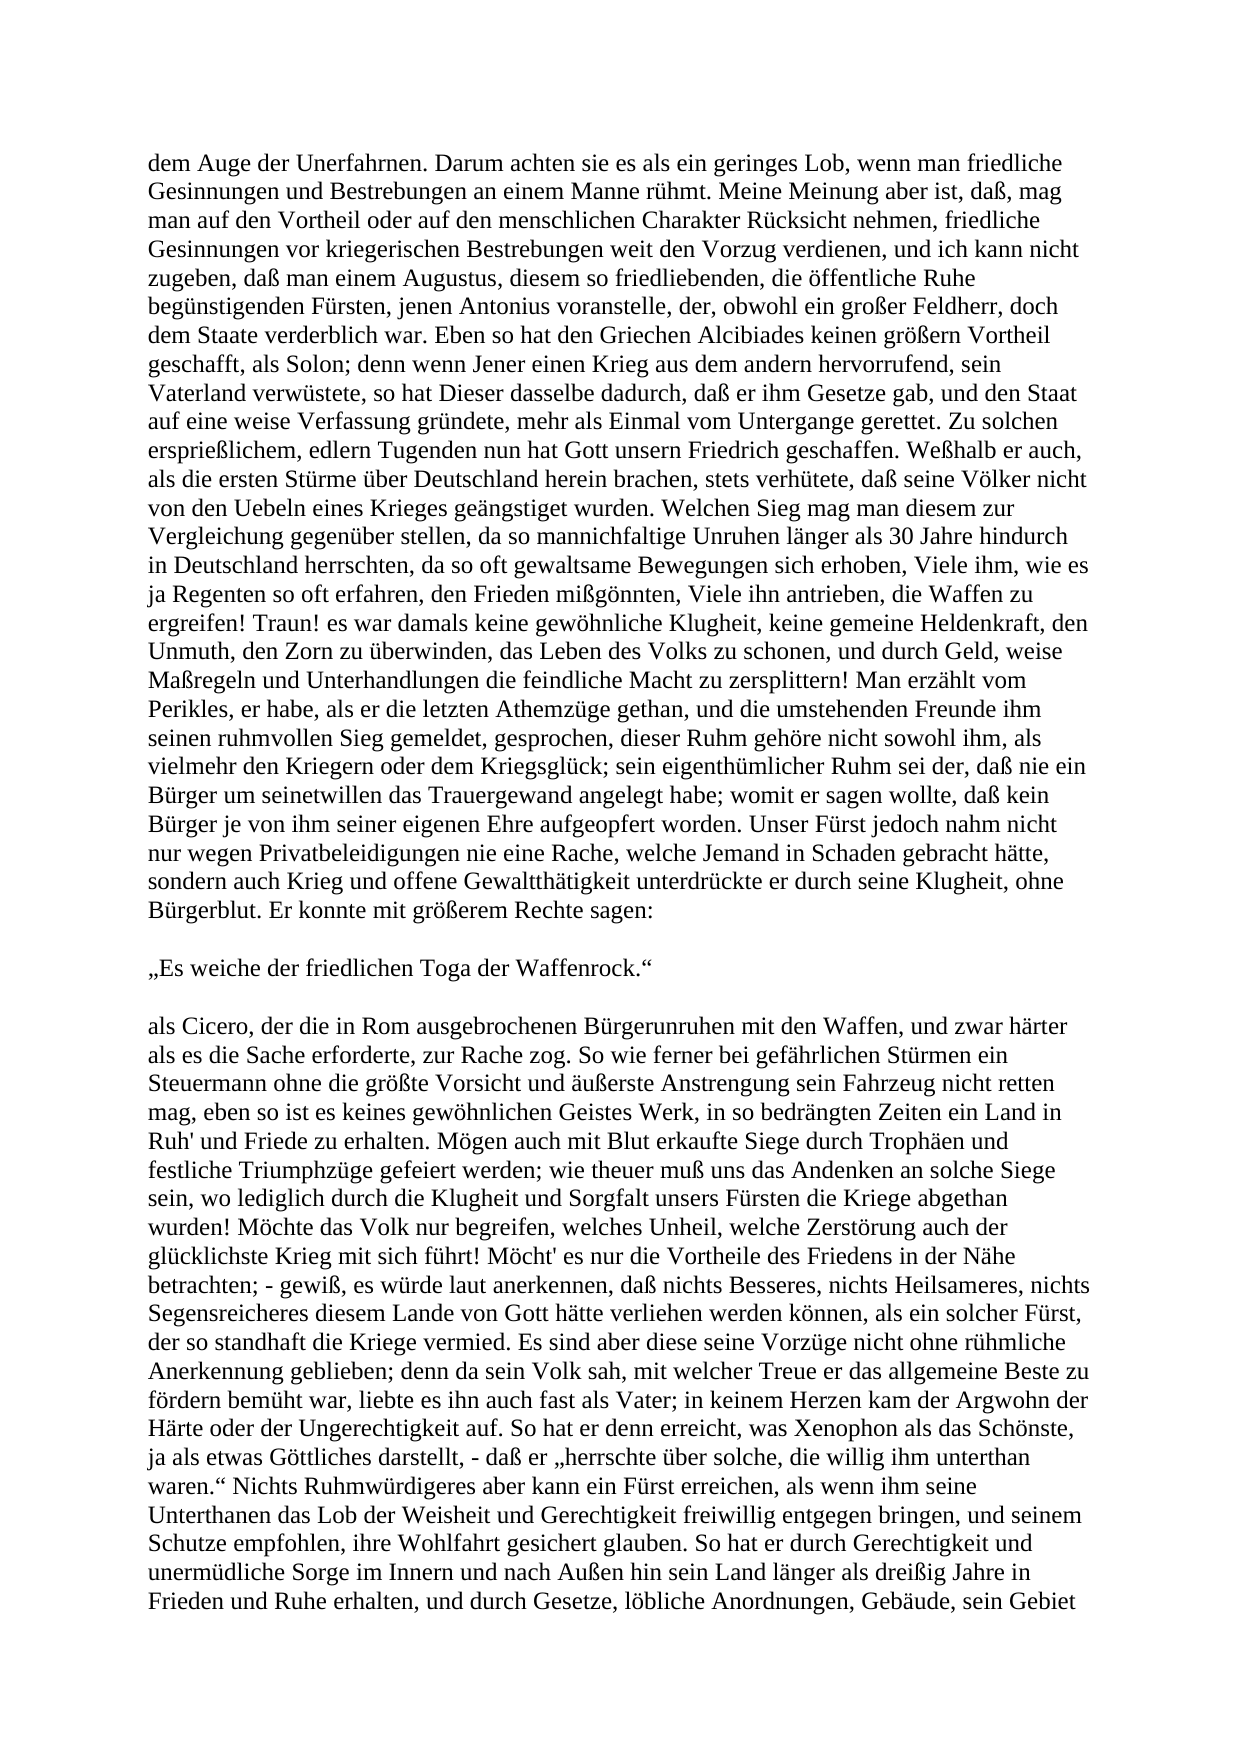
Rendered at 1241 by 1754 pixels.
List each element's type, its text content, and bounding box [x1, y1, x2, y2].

text „Es weiche der friedlichen Toga der Waffenrock.“ [148, 953, 1093, 982]
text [148, 148, 1093, 924]
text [148, 1011, 1093, 1615]
